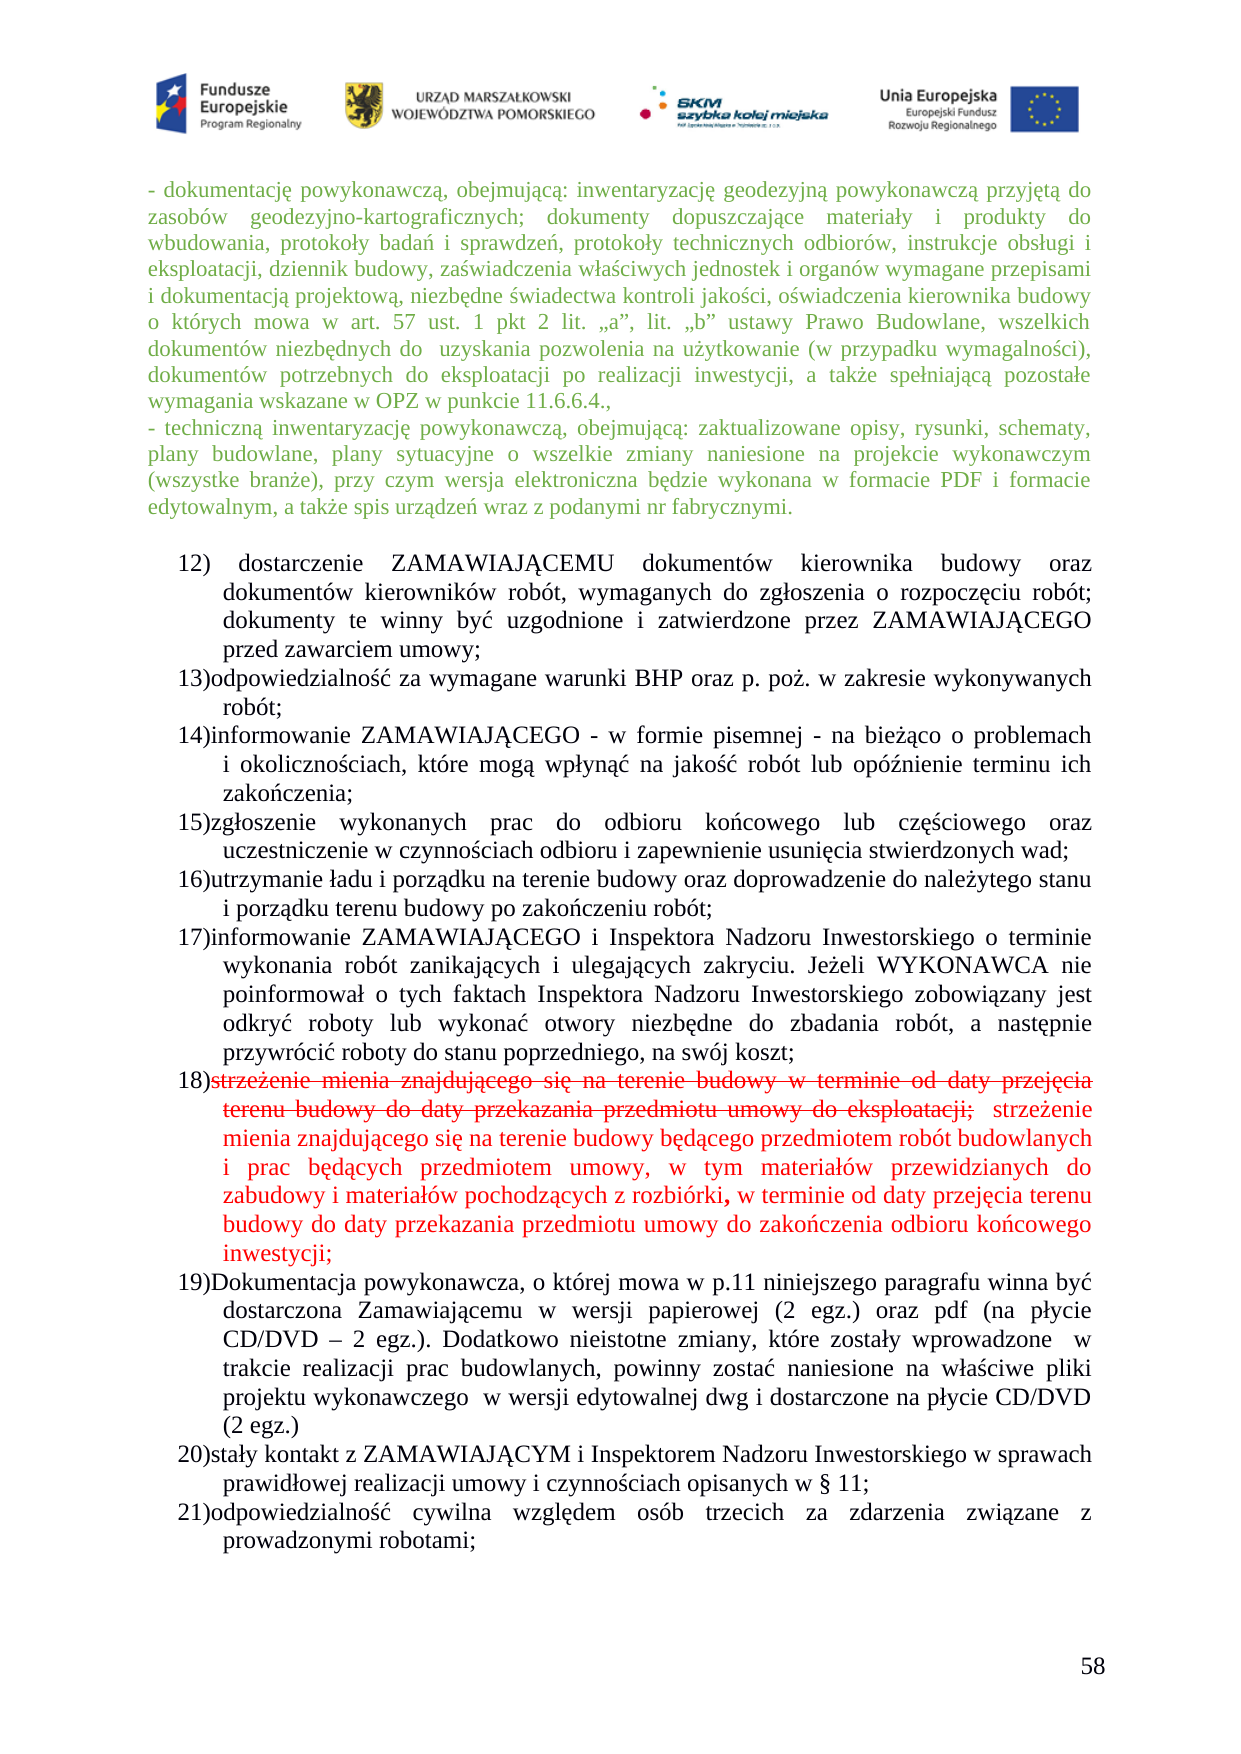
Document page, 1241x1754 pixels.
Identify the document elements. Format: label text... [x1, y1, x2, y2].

text - techniczną inwentaryzację powykonawczą, obejmującą: zaktualizowane opisy, rysunki, schematy, plany budowlane, plany sytuacyjne o wszelkie zmiany naniesione na projekcie wykonawczym (wszystke branże), przy czym wersja elektroniczna będzie wykonana w formacie PDF i formacie edytowalnym, a także spis urządzeń wraz z podanymi nr fabrycznymi. [148, 414, 1093, 519]
text 18)strzeżenie mienia znajdującego się na terenie budowy w terminie od daty przejęcia terenu budowy do daty przekazania przedmiotu umowy do eksploatacji; strzeżenie mienia znajdującego się na terenie budowy będącego przedmiotem robót budowlanych i prac będących przedmiotem umowy, w tym materiałów przewidzianych do zabudowy i materiałów pochodzących z rozbiórki, w terminie od daty przejęcia terenu budowy do daty przekazania przedmiotu umowy do zakończenia odbioru końcowego inwestycji; [177, 1065, 1093, 1267]
text 20)stały kontakt z ZAMAWIAJĄCYM i Inspektorem Nadzoru Inwestorskiego w sprawach prawidłowej realizacji umowy i czynnościach opisanych w § 11; [177, 1439, 1093, 1497]
text 15)zgłoszenie wykonanych prac do odbioru końcowego lub częściowego oraz uczestniczenie w czynnościach odbioru i zapewnienie usunięcia stwierdzonych wad; [177, 807, 1093, 864]
text 14)informowanie ZAMAWIAJĄCEGO - w formie pisemnej - na bieżąco o problemach i okolicznościach, które mogą wpłynąć na jakość robót lub opóźnienie terminu ich zakończenia; [177, 720, 1093, 807]
text - dokumentację powykonawczą, obejmującą: inwentaryzację geodezyjną powykonawczą przyjętą do zasobów geodezyjno-kartograficznych; dokumenty dopuszczające materiały i produkty do wbudowania, protokoły badań i sprawdzeń, protokoły technicznych odbiorów, instrukcje obsługi i eksploatacji, dziennik budowy, zaświadczenia właściwych jednostek i organów wymagane przepisami i dokumentacją projektową, niezbędne świadectwa kontroli jakości, oświadczenia kierownika budowy o których mowa w art. 57 ust. 1 pkt 2 lit. „a”, lit. „b” ustawy Prawo Budowlane, wszelkich dokumentów niezbędnych do uzyskania pozwolenia na użytkowanie (w przypadku wymagalności), dokumentów potrzebnych do eksploatacji po realizacji inwestycji, a także spełniającą pozostałe wymagania wskazane w OPZ w punkcie 11.6.6.4., [148, 176, 1093, 414]
text 16)utrzymanie ładu i porządku na terenie budowy oraz doprowadzenie do należytego stanu i porządku terenu budowy po zakończeniu robót; [177, 864, 1093, 922]
text 21)odpowiedzialność cywilna względem osób trzecich za zdarzenia związane z prowadzonymi robotami; [177, 1497, 1093, 1554]
text 19)Dokumentacja powykonawcza, o której mowa w p.11 niniejszego paragrafu winna być dostarczona Zamawiającemu w wersji papierowej (2 egz.) oraz pdf (na płycie CD/DVD – 2 egz.). Dodatkowo nieistotne zmiany, które zostały wprowadzone w trakcie realizacji prac budowlanych, powinny zostać naniesione na właściwe pliki projektu wykonawczego w wersji edytowalnej dwg i dostarczone na płycie CD/DVD (2 egz.) [177, 1267, 1093, 1439]
picture [147, 73, 1093, 148]
text 13)odpowiedzialność za wymagane warunki BHP oraz p. poż. w zakresie wykonywanych robót; [177, 663, 1093, 720]
text 17)informowanie ZAMAWIAJĄCEGO i Inspektora Nadzoru Inwestorskiego o terminie wykonania robót zanikających i ulegających zakryciu. Jeżeli WYKONAWCA nie poinformował o tych faktach Inspektora Nadzoru Inwestorskiego zobowiązany jest odkryć roboty lub wykonać otwory niezbędne do zbadania robót, a następnie przywrócić roboty do stanu poprzedniego, na swój koszt; [177, 922, 1093, 1065]
text 12) dostarczenie ZAMAWIAJĄCEMU dokumentów kierownika budowy oraz dokumentów kierowników robót, wymaganych do zgłoszenia o rozpoczęciu robót; dokumenty te winny być uzgodnione i zatwierdzone przez ZAMAWIAJĄCEGO przed zawarciem umowy; [177, 548, 1093, 663]
